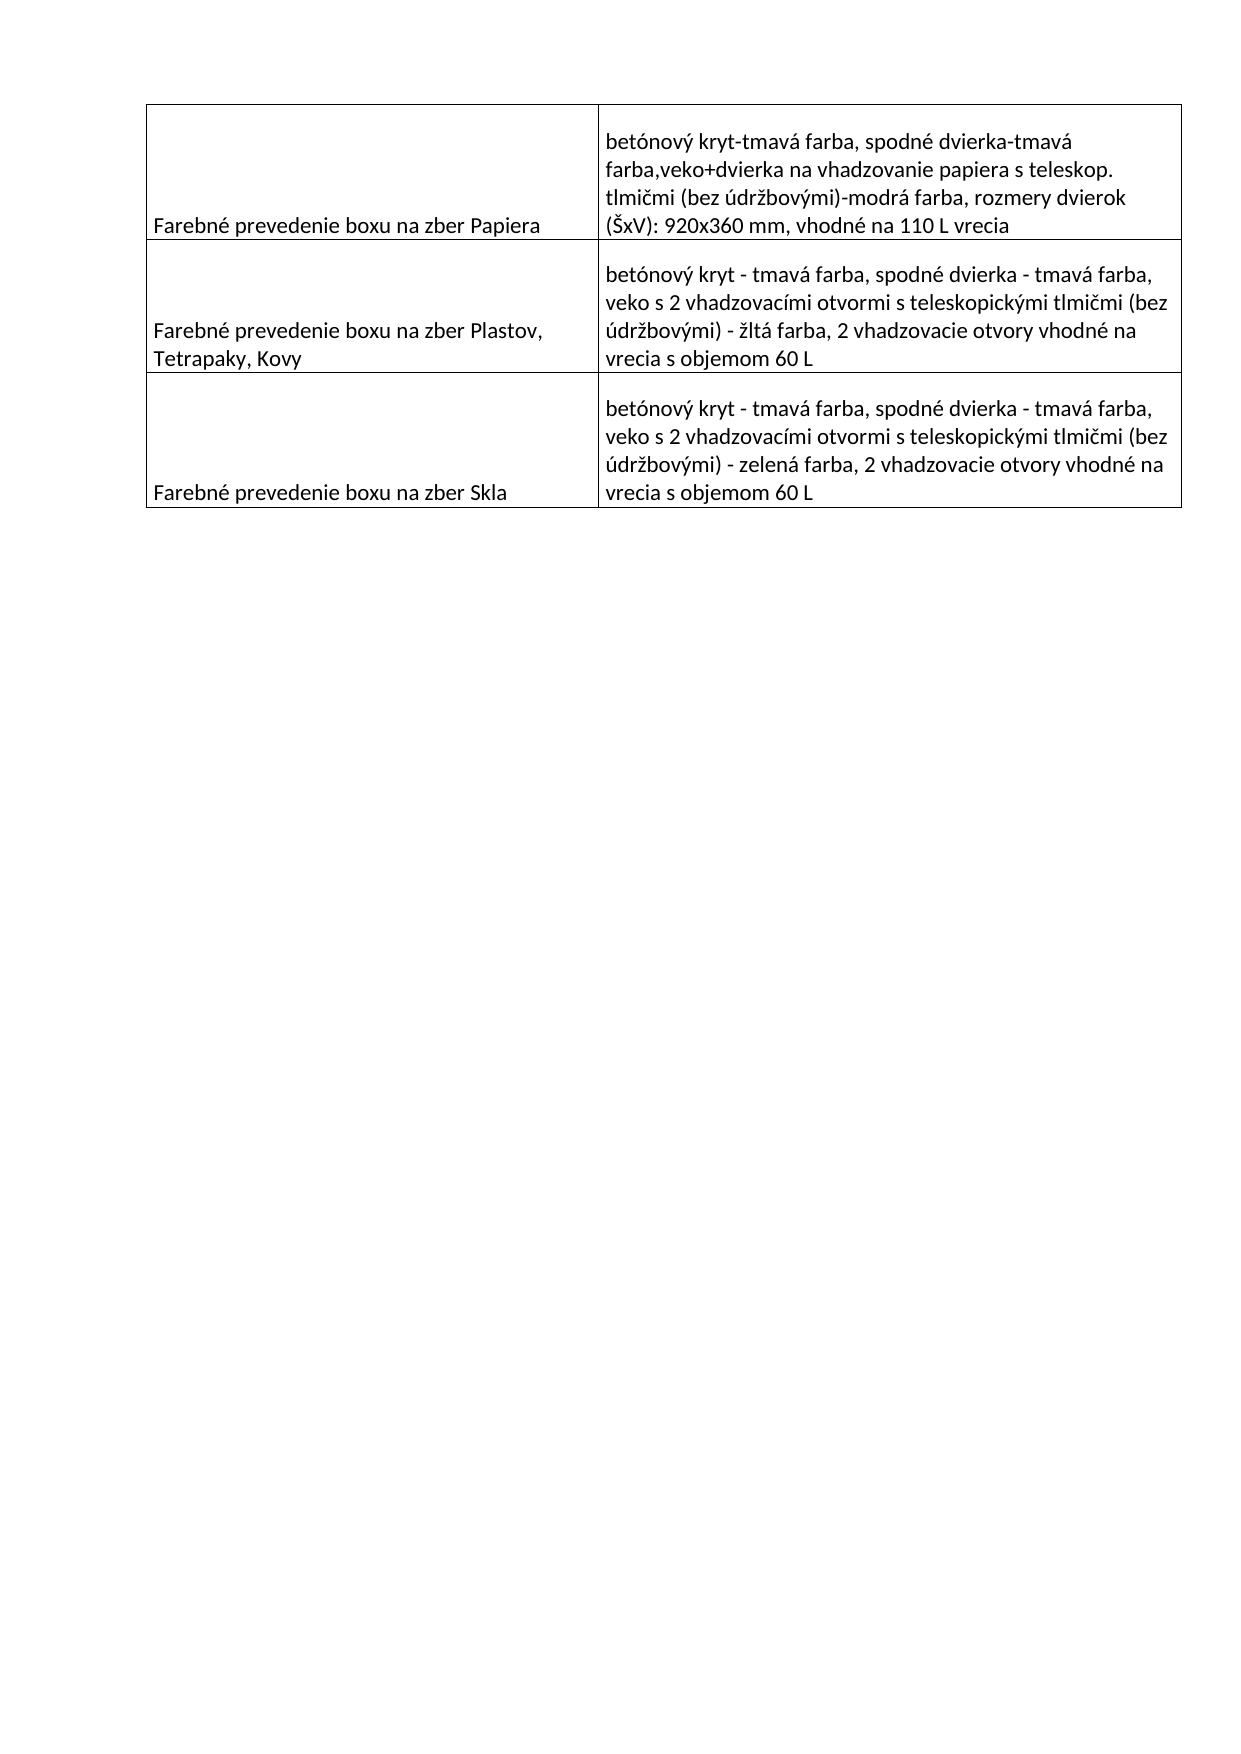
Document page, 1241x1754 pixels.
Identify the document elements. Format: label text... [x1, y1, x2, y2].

table_cell betónový kryt-tmavá farba, spodné dvierka-tmavá farba,veko+dvierka na vhadzovanie papiera s teleskop. tlmičmi (bez údržbovými)-modrá farba, rozmery dvierok (ŠxV): 920x360 mm, vhodné na 110 L vrecia [599, 105, 1181, 239]
table_cell betónový kryt - tmavá farba, spodné dvierka - tmavá farba, veko s 2 vhadzovacími otvormi s teleskopickými tlmičmi (bez údržbovými) - zelená farba, 2 vhadzovacie otvory vhodné na vrecia s objemom 60 L [599, 373, 1181, 507]
table_cell Farebné prevedenie boxu na zber Skla [147, 373, 598, 507]
table_cell Farebné prevedenie boxu na zber Papiera [147, 105, 598, 239]
table_cell Farebné prevedenie boxu na zber Plastov, Tetrapaky, Kovy [147, 240, 598, 372]
table_cell betónový kryt - tmavá farba, spodné dvierka - tmavá farba, veko s 2 vhadzovacími otvormi s teleskopickými tlmičmi (bez údržbovými) - žltá farba, 2 vhadzovacie otvory vhodné na vrecia s objemom 60 L [599, 240, 1181, 372]
